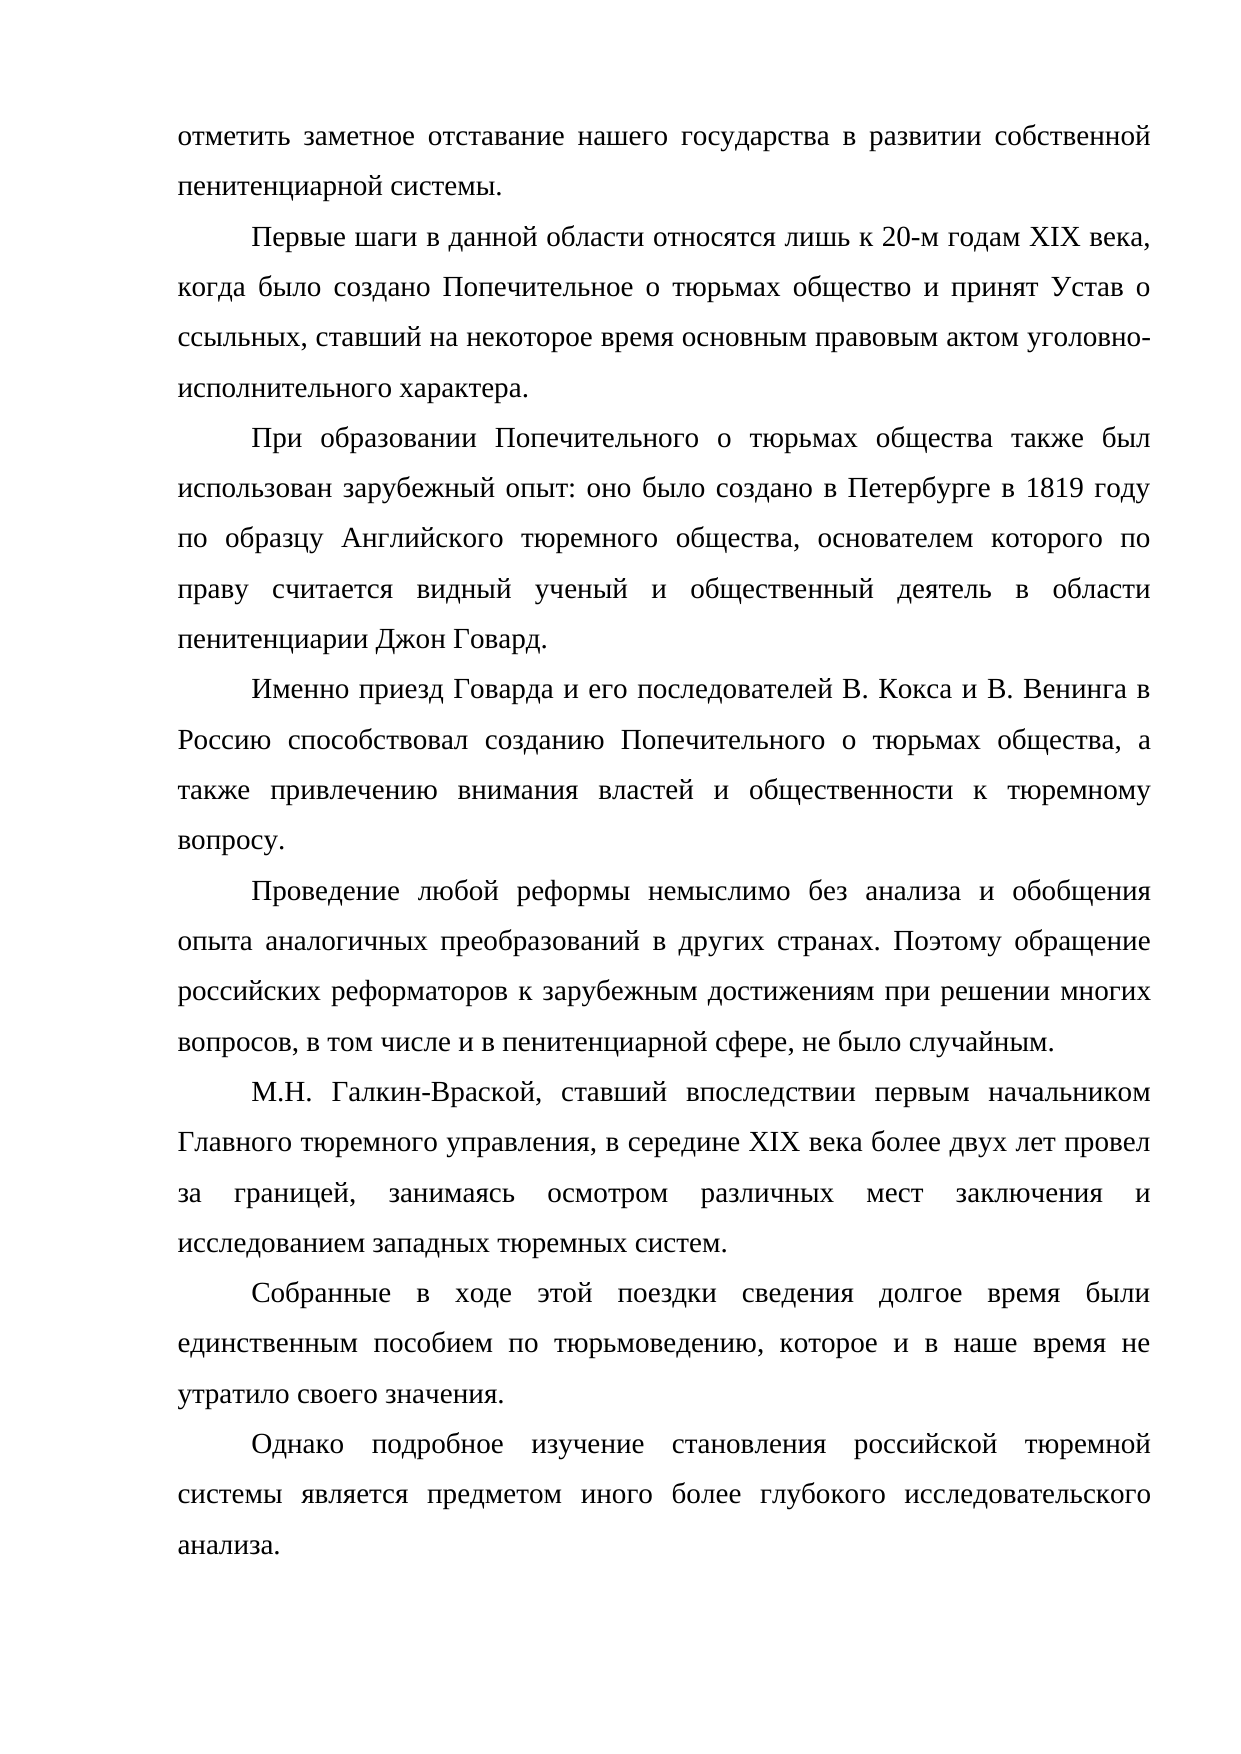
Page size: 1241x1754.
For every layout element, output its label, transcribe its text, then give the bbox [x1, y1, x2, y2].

text При образовании Попечительного о тюрьмах общества также был использован зарубежный опыт: оно было создано в Петербурге в 1819 году по образцу Английского тюремного общества, основателем которого по праву считается видный ученый и общественный деятель в области пенитенциарии Джон Говард. [177, 420, 1152, 655]
text Первые шаги в данной области относятся лишь к 20-м годам XIX века, когда было создано Попечительное о тюрьмах общество и принят Устав о ссыльных, ставший на некоторое время основным правовым актом уголовно-исполнительного характера. [177, 219, 1152, 403]
text Проведение любой реформы немыслимо без анализа и обобщения опыта аналогичных преобразований в других странах. Поэтому обращение российских реформаторов к зарубежным достижениям при решении многих вопросов, в том числе и в пенитенциарной сфере, не было случайным. [177, 873, 1152, 1057]
text Собранные в ходе этой поездки сведения долгое время были единственным пособием по тюрьмоведению, которое и в наше время не утратило своего значения. [177, 1275, 1152, 1409]
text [177, 118, 1152, 202]
text М.Н. Галкин-Враской, ставший впоследствии первым начальником Главного тюремного управления, в середине XIX века более двух лет провел за границей, занимаясь осмотром различных мест заключения и исследованием западных тюремных систем. [177, 1074, 1152, 1258]
text Однако подробное изучение становления российской тюремной системы является предметом иного более глубокого исследовательского анализа. [177, 1426, 1152, 1560]
text Именно приезд Говарда и его последователей В. Кокса и В. Венинга в Россию способствовал созданию Попечительного о тюрьмах общества, а также привлечению внимания властей и общественности к тюремному вопросу. [177, 672, 1152, 856]
